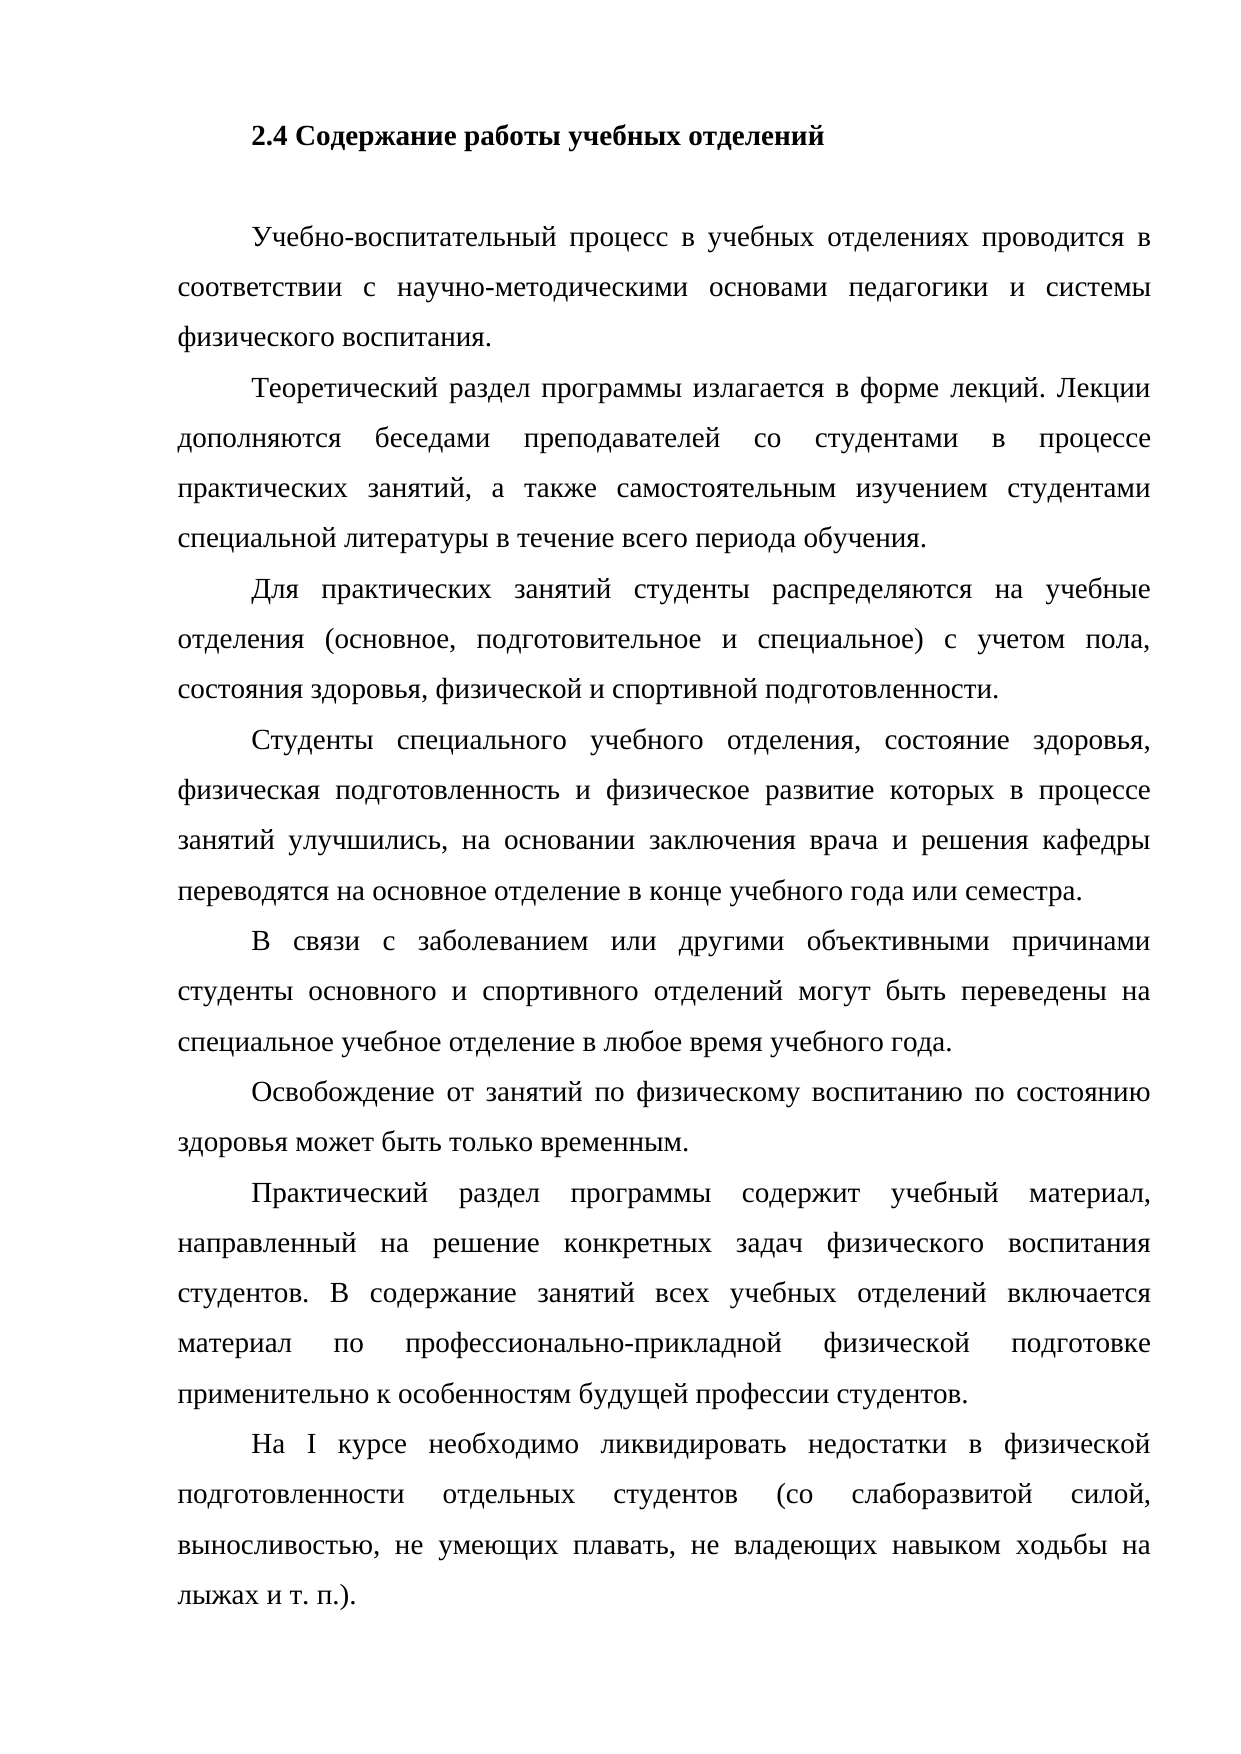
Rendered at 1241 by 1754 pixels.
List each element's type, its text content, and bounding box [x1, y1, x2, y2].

text В связи с заболеванием или другими объективными причинами студенты основного и спортивного отделений могут быть переведены на специальное учебное отделение в любое время учебного года. [177, 923, 1152, 1057]
text Для практических занятий студенты распределяются на учебные отделения (основное, подготовительное и специальное) с учетом пола, состояния здоровья, физической и спортивной подготовленности. [177, 571, 1152, 705]
text Практический раздел программы содержит учебный материал, направленный на решение конкретных задач физического воспитания студентов. В содержание занятий всех учебных отделений включается материал по профессионально-прикладной физической подготовке применительно к особенностям будущей профессии студентов. [177, 1175, 1152, 1409]
text Освобождение от занятий по физическому воспитанию по состоянию здоровья может быть только временным. [177, 1074, 1152, 1158]
text Учебно-воспитательный процесс в учебных отделениях проводится в соответствии с научно-методическими основами педагогики и системы физического воспитания. [177, 219, 1152, 353]
text Студенты специального учебного отделения, состояние здоровья, физическая подготовленность и физическое развитие которых в процессе занятий улучшились, на основании заключения врача и решения кафедры переводятся на основное отделение в конце учебного года или семестра. [177, 722, 1152, 906]
text На I курсе необходимо ликвидировать недостатки в физической подготовленности отдельных студентов (со слаборазвитой силой, выносливостью, не умеющих плавать, не владеющих навыком ходьбы на лыжах и т. п.). [177, 1426, 1152, 1611]
text Теоретический раздел программы излагается в форме лекций. Лекции дополняются беседами преподавателей со студентами в процессе практических занятий, а также самостоятельным изучением студентами специальной литературы в течение всего периода обучения. [177, 370, 1152, 554]
text 2.4 Содержание работы учебных отделений [177, 118, 1152, 152]
